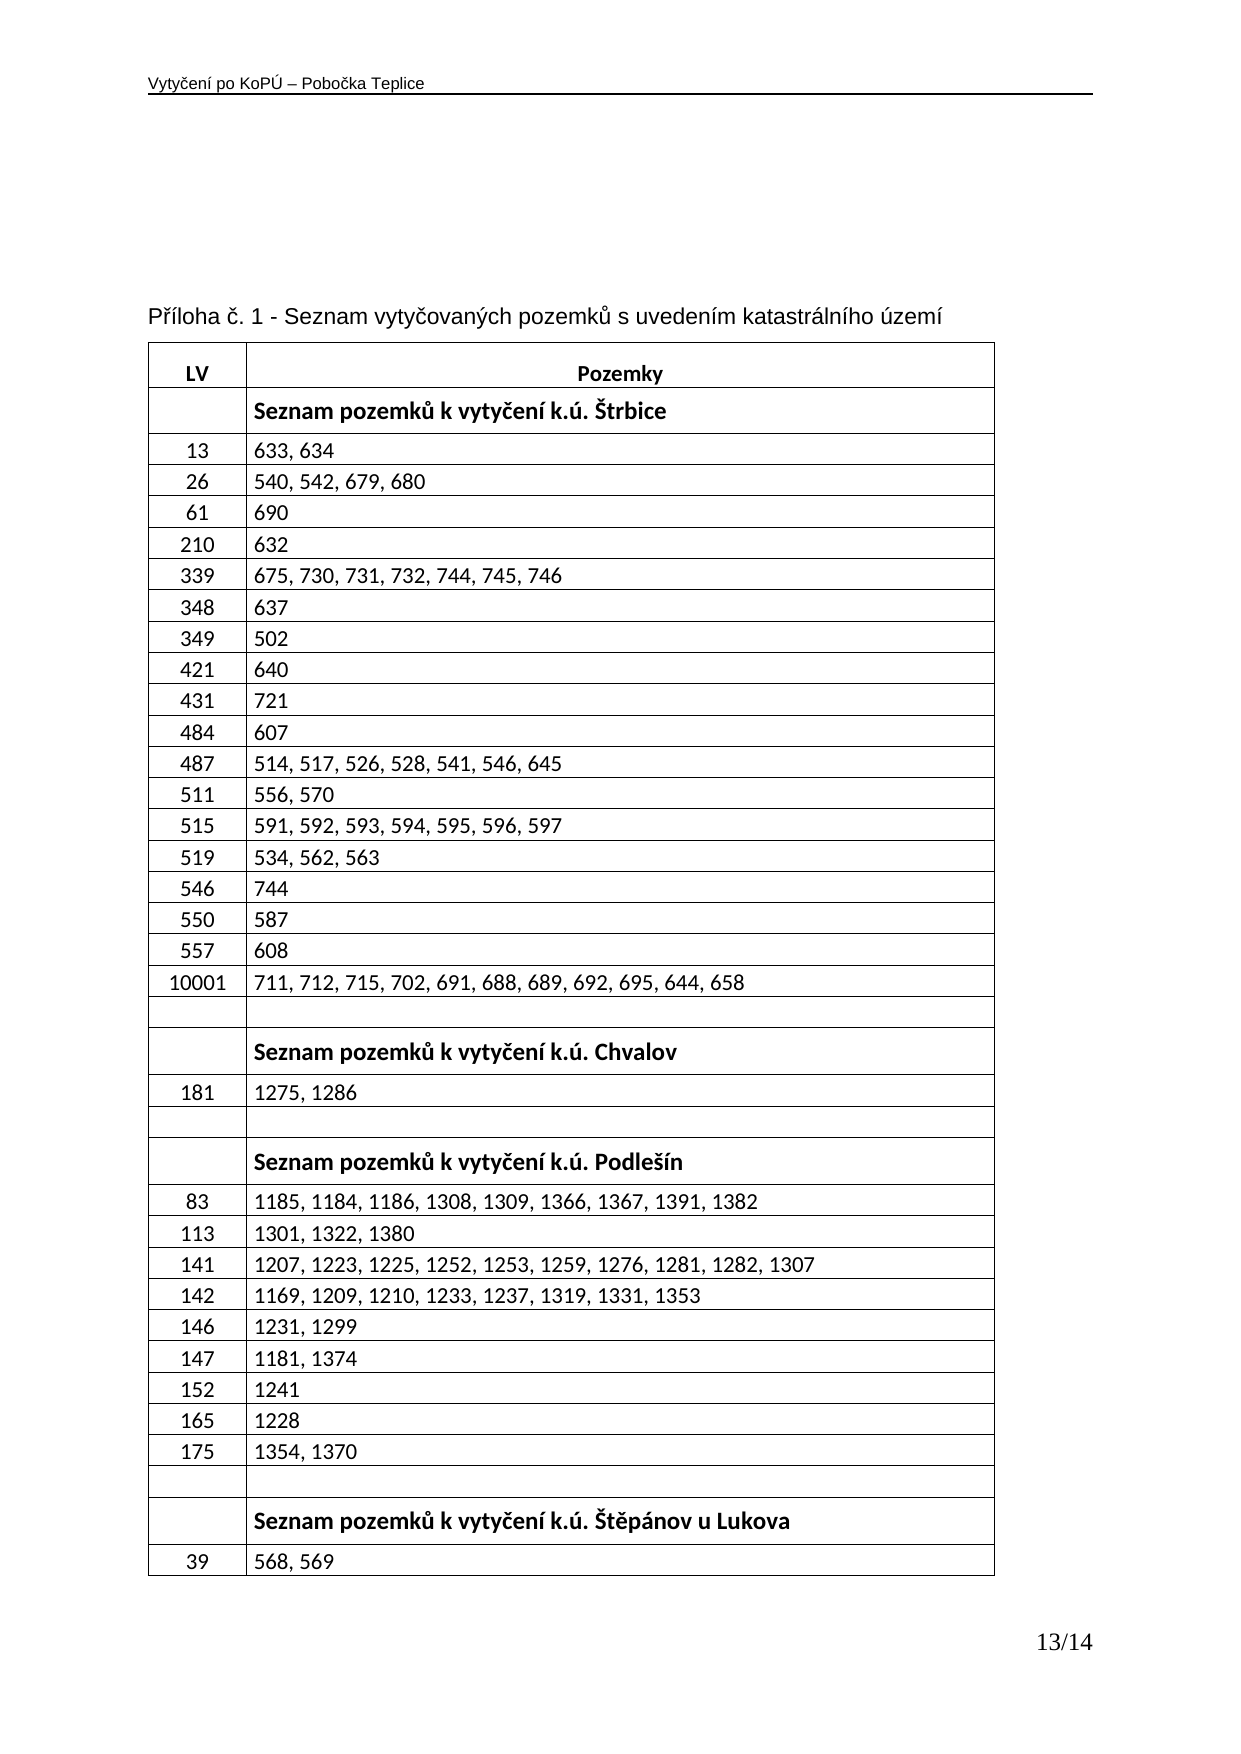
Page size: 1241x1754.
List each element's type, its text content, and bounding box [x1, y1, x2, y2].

table_cell 484 [149, 716, 246, 746]
table_cell 349 [149, 622, 246, 652]
table_cell 640 [247, 653, 994, 683]
table_cell 511 [149, 778, 246, 808]
table_cell 557 [149, 934, 246, 964]
table_cell 1241 [247, 1373, 994, 1403]
table_cell 61 [149, 496, 246, 527]
table_cell Seznam pozemků k vytyčení k.ú. Štěpánov u Lukova [247, 1498, 994, 1544]
table_cell 1301, 1322, 1380 [247, 1216, 994, 1247]
table_cell 711, 712, 715, 702, 691, 688, 689, 692, 695, 644, 658 [247, 966, 994, 996]
table_cell 546 [149, 872, 246, 902]
table_cell 608 [247, 934, 994, 964]
table_cell 744 [247, 872, 994, 902]
table_cell 146 [149, 1310, 246, 1340]
table_cell [247, 1466, 994, 1497]
table_cell 591, 592, 593, 594, 595, 596, 597 [247, 809, 994, 839]
text Příloha č. 1 - Seznam vytyčovaných pozemků s uvedením katastrálního území [148, 303, 1093, 329]
table_cell Seznam pozemků k vytyčení k.ú. Štrbice [247, 388, 994, 432]
table_cell 1275, 1286 [247, 1075, 994, 1106]
table_cell 1354, 1370 [247, 1435, 994, 1465]
table_cell 556, 570 [247, 778, 994, 808]
table_cell 431 [149, 684, 246, 714]
table_cell 1228 [247, 1404, 994, 1434]
table_cell 632 [247, 528, 994, 558]
table_cell 607 [247, 716, 994, 746]
table_cell Seznam pozemků k vytyčení k.ú. Chvalov [247, 1028, 994, 1074]
table_cell 142 [149, 1279, 246, 1309]
table_cell 39 [149, 1545, 246, 1575]
table_cell [149, 388, 246, 432]
table_cell 550 [149, 903, 246, 933]
table_cell 348 [149, 590, 246, 621]
table_cell 1185, 1184, 1186, 1308, 1309, 1366, 1367, 1391, 1382 [247, 1185, 994, 1215]
table_cell 515 [149, 809, 246, 839]
table_cell 421 [149, 653, 246, 683]
table_cell 83 [149, 1185, 246, 1215]
table_cell 633, 634 [247, 434, 994, 464]
table_cell 637 [247, 590, 994, 621]
table_cell 147 [149, 1341, 246, 1372]
table_cell 152 [149, 1373, 246, 1403]
table_cell 339 [149, 559, 246, 589]
table_cell 534, 562, 563 [247, 841, 994, 871]
table_cell 502 [247, 622, 994, 652]
table_cell 1231, 1299 [247, 1310, 994, 1340]
table_cell 181 [149, 1075, 246, 1106]
table_cell Seznam pozemků k vytyčení k.ú. Podlešín [247, 1138, 994, 1184]
table_cell 1207, 1223, 1225, 1252, 1253, 1259, 1276, 1281, 1282, 1307 [247, 1248, 994, 1278]
table_cell [149, 997, 246, 1027]
table_cell 675, 730, 731, 732, 744, 745, 746 [247, 559, 994, 589]
table_cell 540, 542, 679, 680 [247, 465, 994, 495]
table_cell 141 [149, 1248, 246, 1278]
table_cell 13 [149, 434, 246, 464]
table_cell [149, 1466, 246, 1497]
table_cell 514, 517, 526, 528, 541, 546, 645 [247, 747, 994, 777]
table_cell 1181, 1374 [247, 1341, 994, 1372]
table_cell 587 [247, 903, 994, 933]
table_cell 568, 569 [247, 1545, 994, 1575]
table_cell [149, 1138, 246, 1184]
table_cell 165 [149, 1404, 246, 1434]
table_cell [247, 997, 994, 1027]
table_cell [149, 1498, 246, 1544]
table_header LV [149, 343, 246, 387]
table_cell 487 [149, 747, 246, 777]
table_cell [149, 1107, 246, 1137]
table_cell 26 [149, 465, 246, 495]
table_cell 690 [247, 496, 994, 527]
table_cell 721 [247, 684, 994, 714]
table_cell 175 [149, 1435, 246, 1465]
table_cell 210 [149, 528, 246, 558]
table_cell [247, 1107, 994, 1137]
table_cell 113 [149, 1216, 246, 1247]
table_cell 1169, 1209, 1210, 1233, 1237, 1319, 1331, 1353 [247, 1279, 994, 1309]
table_header Pozemky [247, 343, 994, 387]
table_cell 10001 [149, 966, 246, 996]
table_cell 519 [149, 841, 246, 871]
table_cell [149, 1028, 246, 1074]
